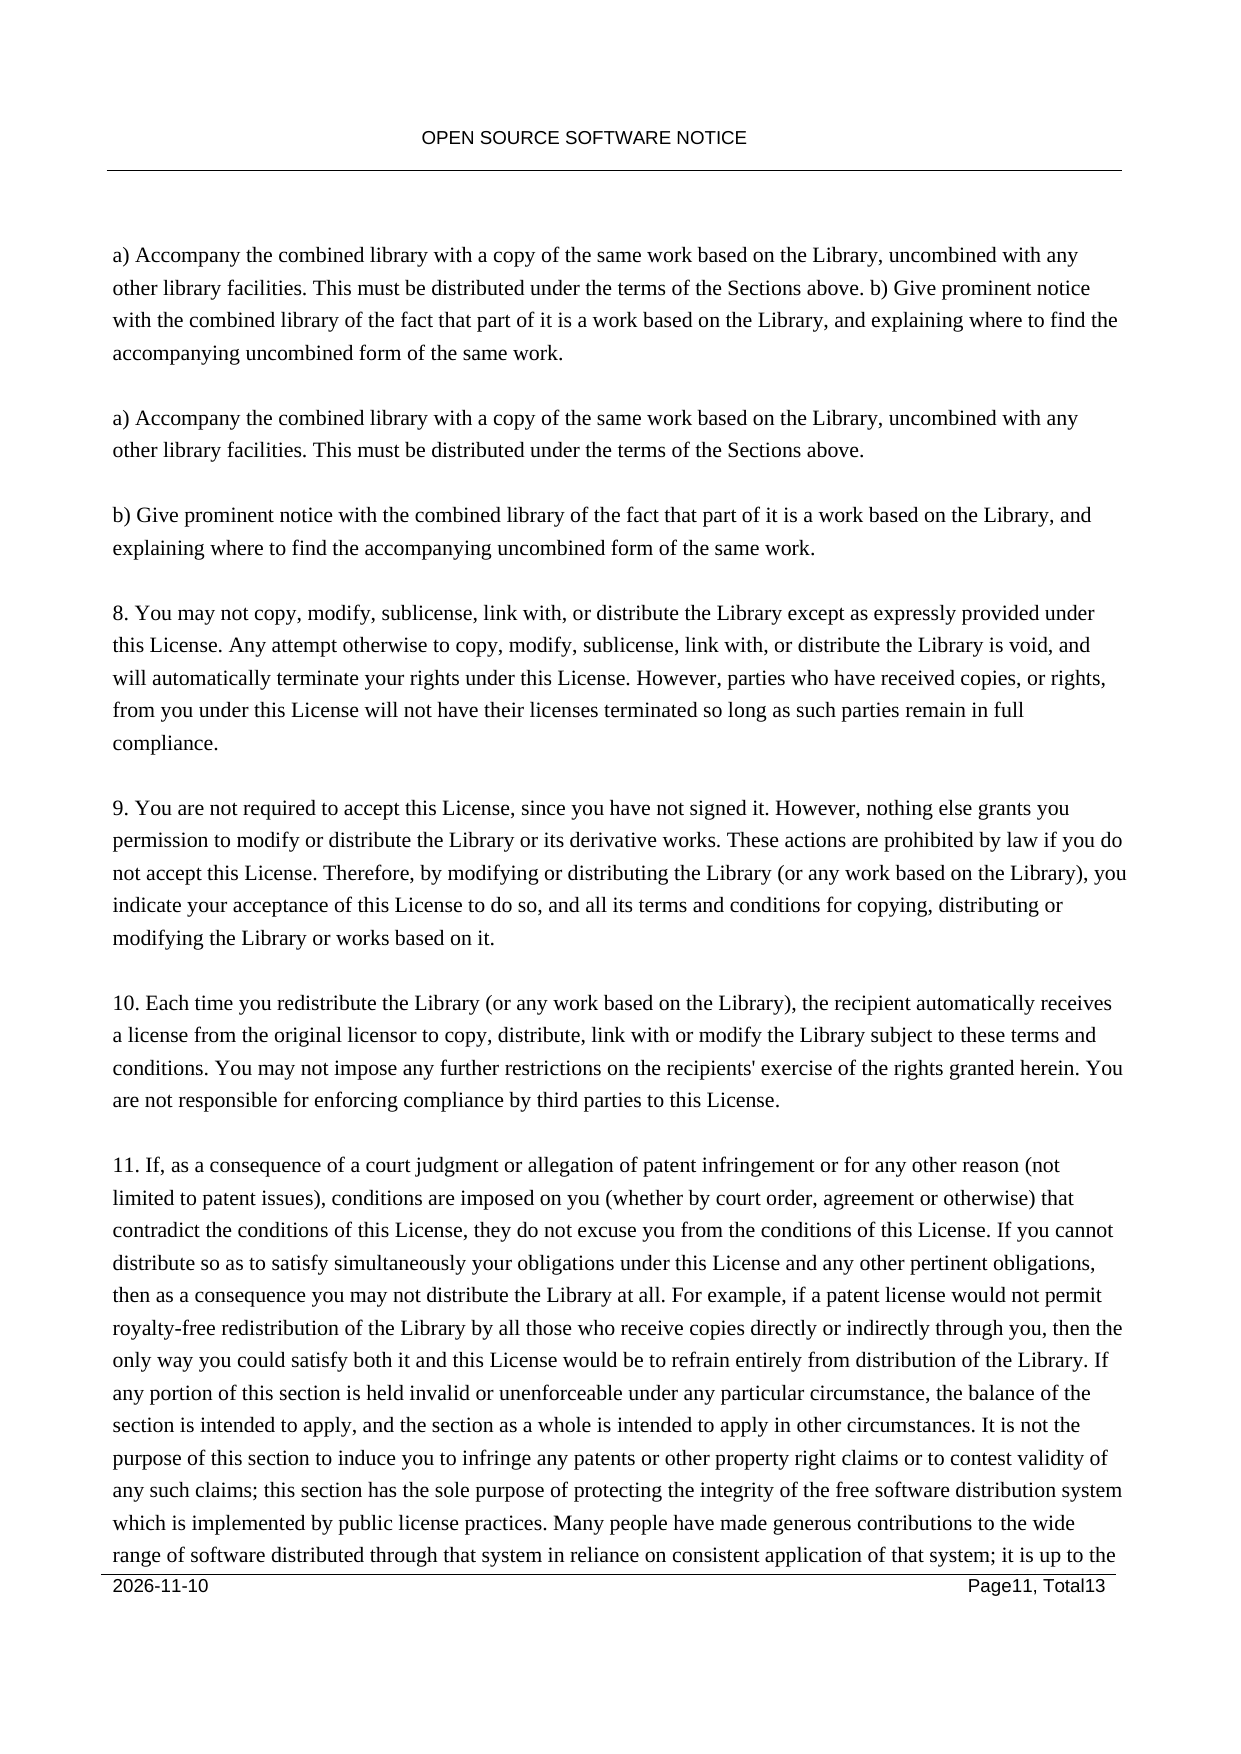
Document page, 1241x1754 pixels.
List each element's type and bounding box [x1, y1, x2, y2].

text [112, 206, 1128, 1571]
